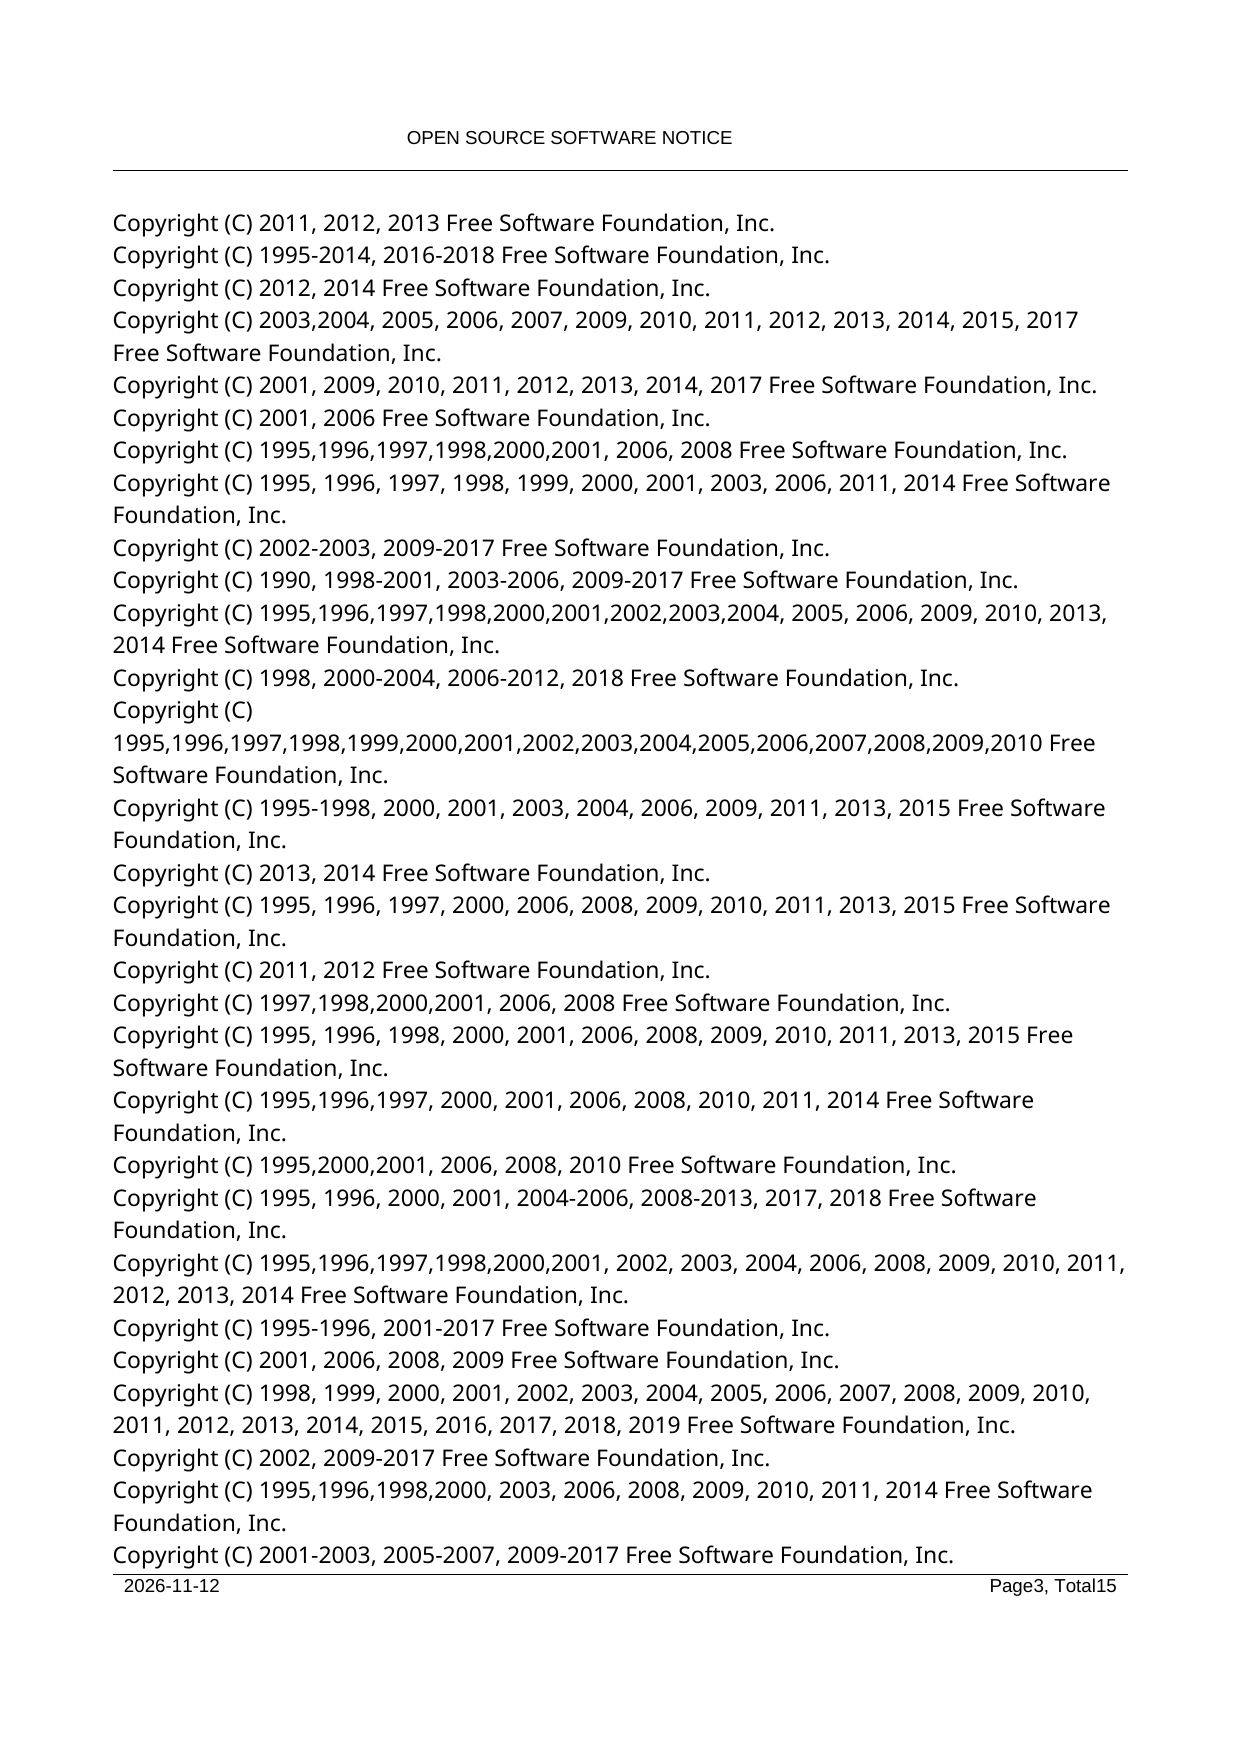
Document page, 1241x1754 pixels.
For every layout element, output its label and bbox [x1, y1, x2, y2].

text [112, 206, 1128, 1571]
